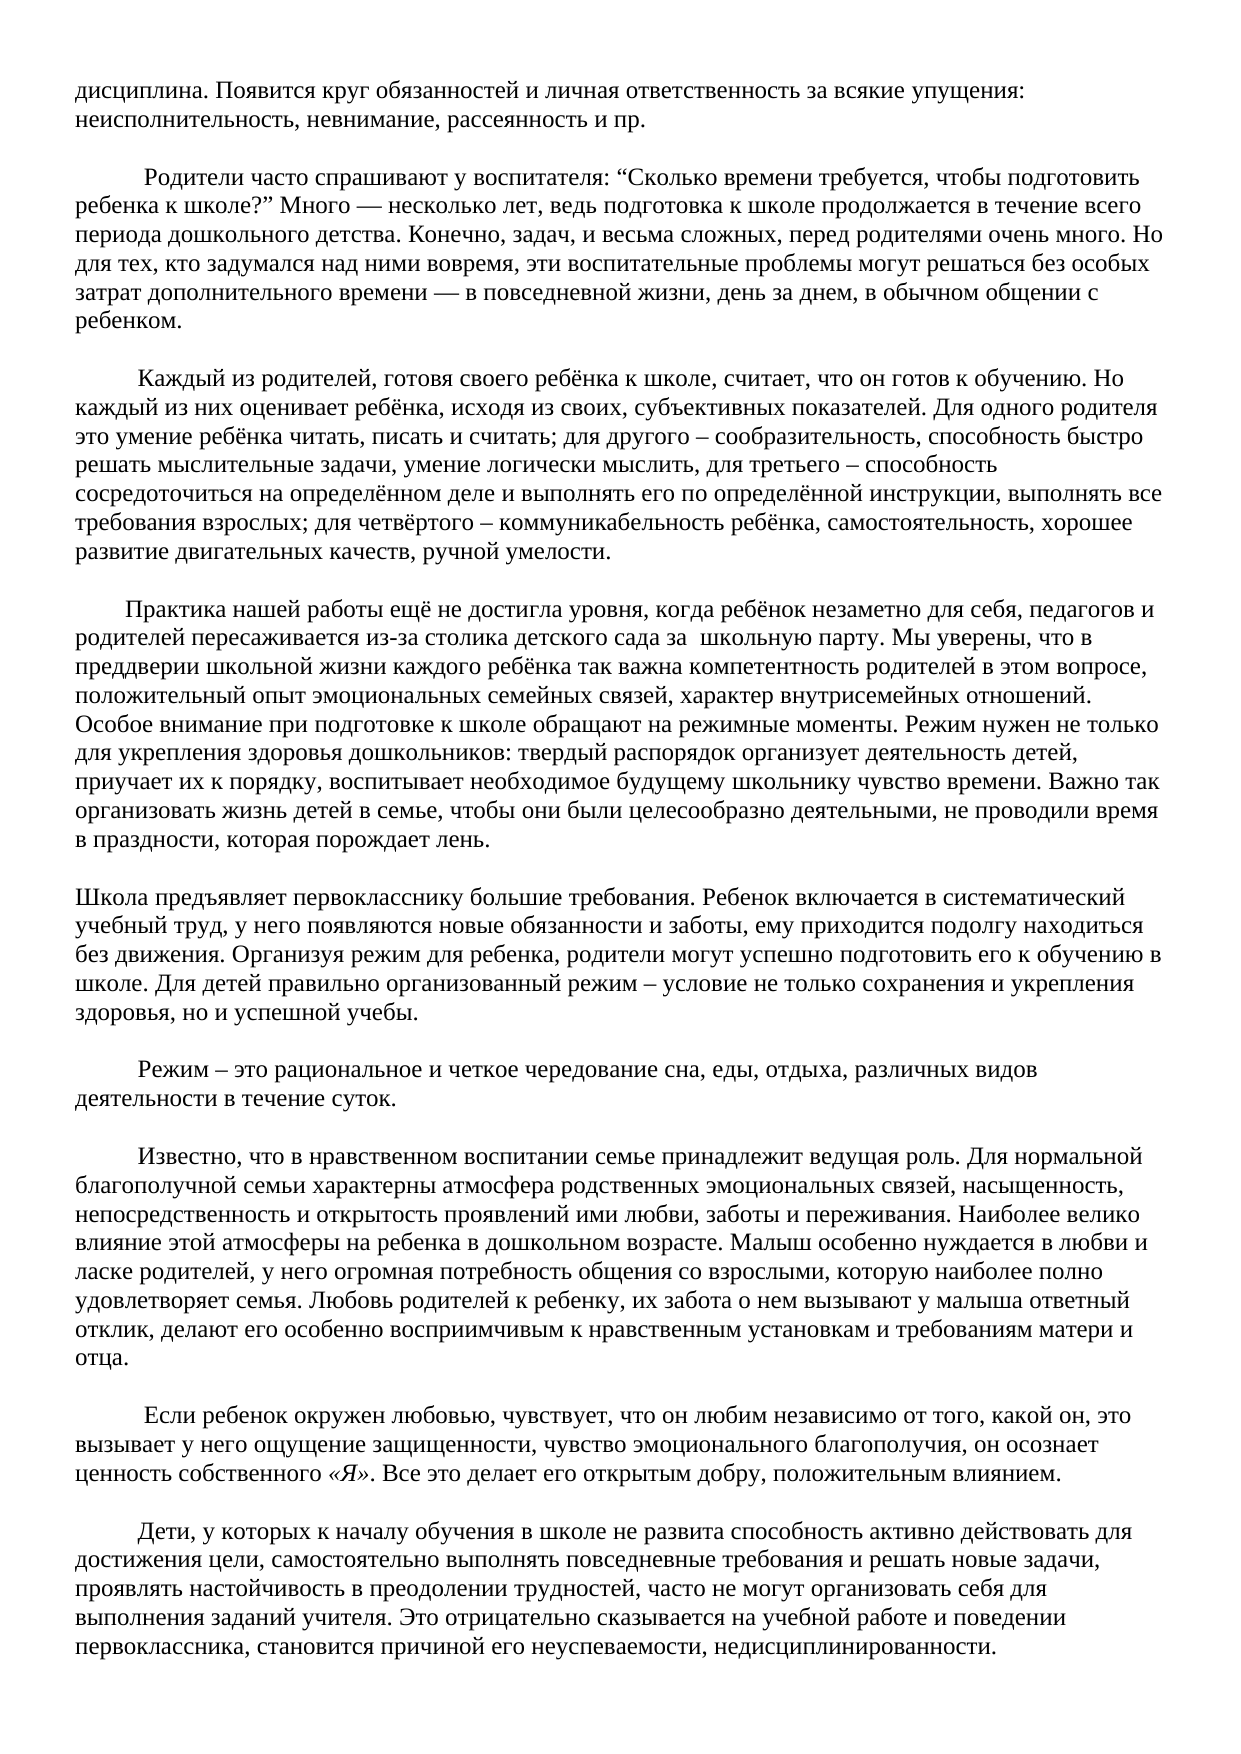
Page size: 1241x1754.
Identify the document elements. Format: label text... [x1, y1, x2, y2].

text Если ребенок окружен любовью, чувствует, что он любим независимо от того, какой он, это вызывает у него ощущение защищенности, чувство эмоционального благополучия, он осознает ценность собственного «Я». Все это делает его открытым добру, положительным влиянием. [75, 1400, 1165, 1487]
text Режим – это рациональное и четкое чередование сна, еды, отдыха, различных видов деятельности в течение суток. [75, 1054, 1165, 1112]
text Известно, что в нравственном воспитании семье принадлежит ведущая роль. Для нормальной благополучной семьи характерны атмосфера родственных эмоциональных связей, насыщенность, непосредственность и открытость проявлений ими любви, заботы и переживания. Наиболее велико влияние этой атмосферы на ребенка в дошкольном возрасте. Малыш особенно нуждается в любви и ласке родителей, у него огромная потребность общения со взрослыми, которую наиболее полно удовлетворяет семья. Любовь родителей к ребенку, их забота о нем вызывают у малыша ответный отклик, делают его особенно восприимчивым к нравственным установкам и требованиям матери и отца. [75, 1141, 1165, 1371]
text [75, 75, 1165, 132]
text Родители часто спрашивают у воспитателя: “Сколько времени требуется, чтобы подготовить ребенка к школе?” Много — несколько лет, ведь подготовка к школе продолжается в течение всего периода дошкольного детства. Конечно, задач, и весьма сложных, перед родителями очень много. Но для тех, кто задумался над ними вовремя, эти воспитательные проблемы могут решаться без особых затрат дополнительного времени — в повседневной жизни, день за днем, в обычном общении с ребенком. [75, 162, 1165, 334]
text Школа предъявляет первокласснику большие требования. Ребенок включается в систематический учебный труд, у него появляются новые обязанности и заботы, ему приходится подолгу находиться без движения. Организуя режим для ребенка, родители могут успешно подготовить его к обучению в школе. Для детей правильно организованный режим – условие не только сохранения и укрепления здоровья, но и успешной учебы. [75, 882, 1165, 1025]
text Практика нашей работы ещё не достигла уровня, когда ребёнок незаметно для себя, педагогов и родителей пересаживается из-за столика детского сада за школьную парту. Мы уверены, что в преддверии школьной жизни каждого ребёнка так важна компетентность родителей в этом вопросе, положительный опыт эмоциональных семейных связей, характер внутрисемейных отношений. Особое внимание при подготовке к школе обращают на режимные моменты. Режим нужен не только для укрепления здоровья дошкольников: твердый распорядок организует деятельность детей, приучает их к порядку, воспитывает необходимое будущему школьнику чувство времени. Важно так организовать жизнь детей в семье, чтобы они были целесообразно деятельными, не проводили время в праздности, которая порождает лень. [75, 594, 1165, 852]
text Дети, у которых к началу обучения в школе не развита способность активно действовать для достижения цели, самостоятельно выполнять повседневные требования и решать новые задачи, проявлять настойчивость в преодолении трудностей, часто не могут организовать себя для выполнения заданий учителя. Это отрицательно сказывается на учебной работе и поведении первоклассника, становится причиной его неуспеваемости, недисциплинированности. [75, 1516, 1165, 1659]
text Каждый из родителей, готовя своего ребёнка к школе, считает, что он готов к обучению. Но каждый из них оценивает ребёнка, исходя из своих, субъективных показателей. Для одного родителя это умение ребёнка читать, писать и считать; для другого – сообразительность, способность быстро решать мыслительные задачи, умение логически мыслить, для третьего – способность сосредоточиться на определённом деле и выполнять его по определённой инструкции, выполнять все требования взрослых; для четвёртого – коммуникабельность ребёнка, самостоятельность, хорошее развитие двигательных качеств, ручной умелости. [75, 363, 1165, 564]
